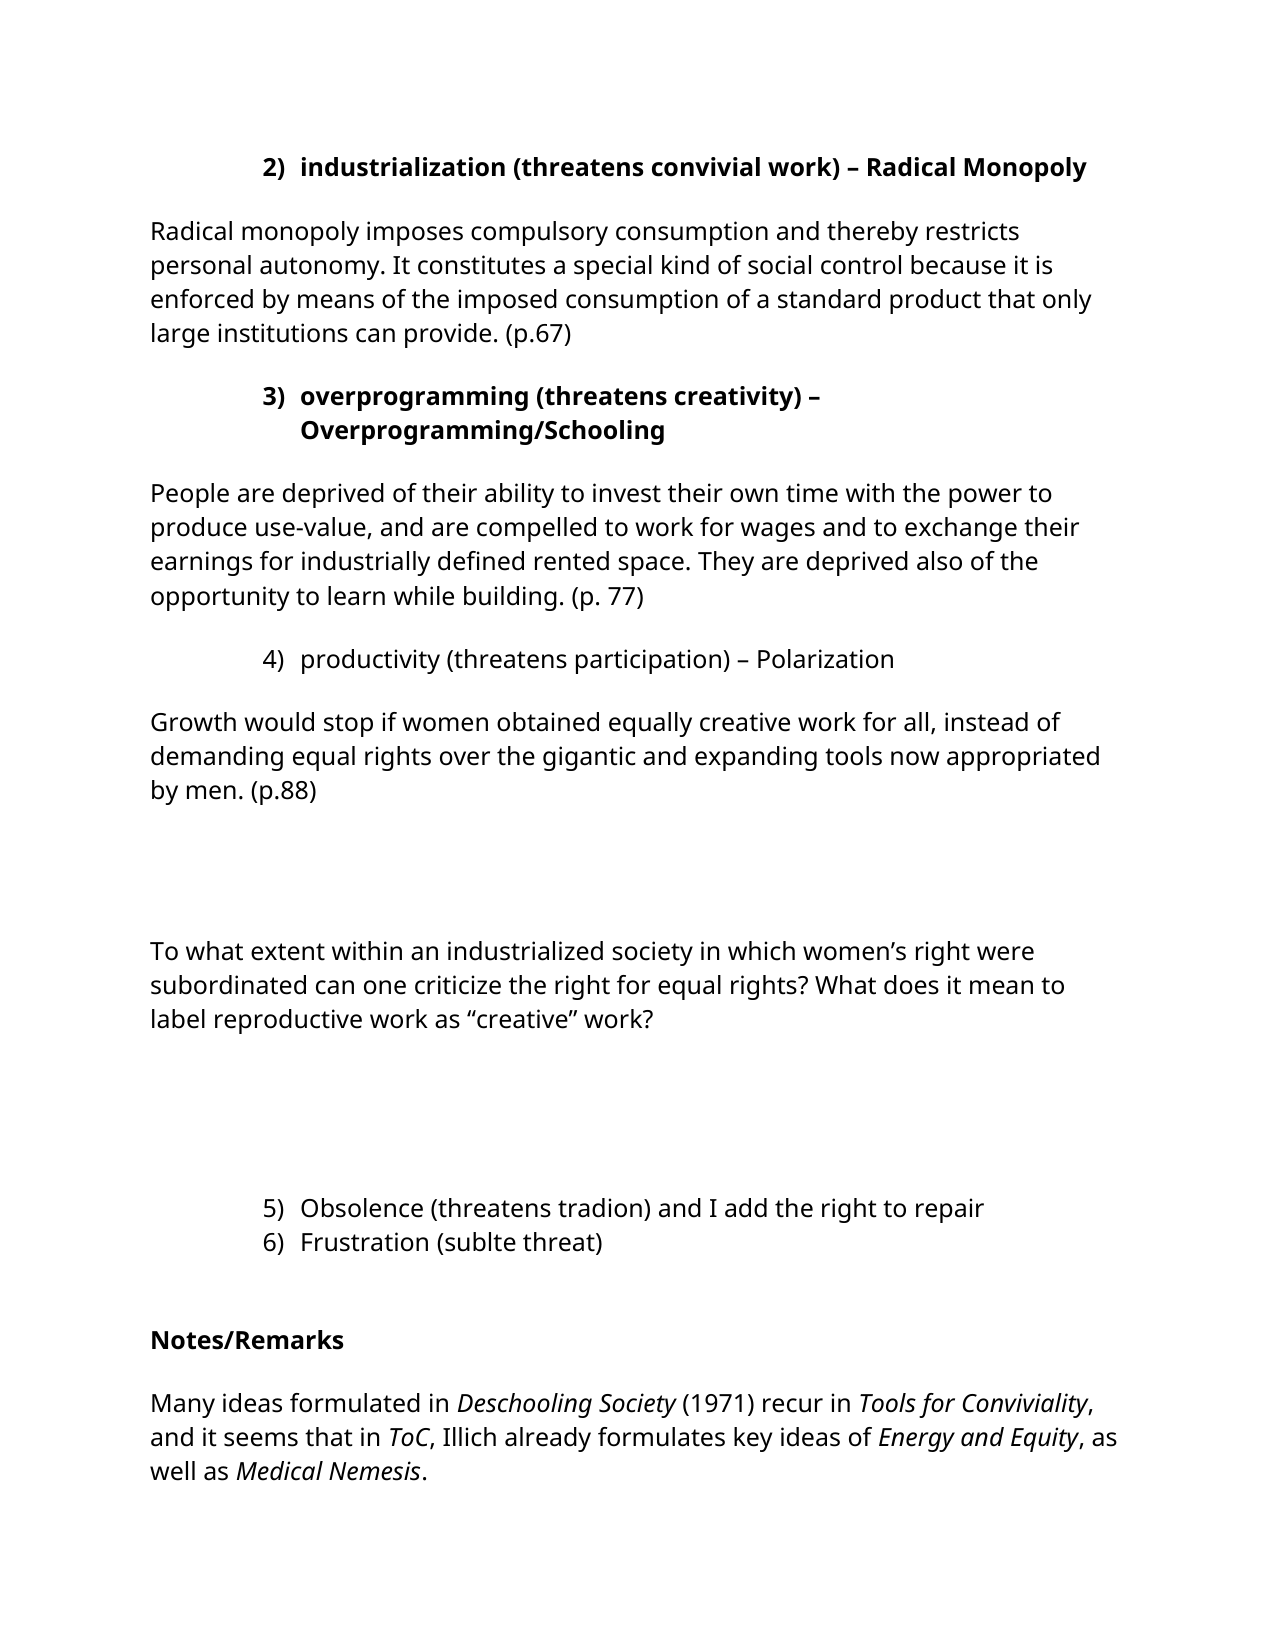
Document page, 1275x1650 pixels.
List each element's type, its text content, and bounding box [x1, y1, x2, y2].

text Many ideas formulated in Deschooling Society (1971) recur in Tools for Conviviality, and it seems that in ToC, Illich already formulates key ideas of Energy and Equity, as well as Medical Nemesis. [150, 1386, 1125, 1488]
list industrialization (threatens convivial work) – Radical Monopoly [262, 150, 1125, 184]
text Notes/Remarks [150, 1322, 1125, 1356]
list Frustration (sublte threat) [262, 1225, 1125, 1293]
text Radical monopoly imposes compulsory consumption and thereby restricts personal autonomy. It constitutes a special kind of social control because it is enforced by means of the imposed consumption of a standard product that only large institutions can provide. (p.67) [150, 213, 1125, 349]
list overprogramming (threatens creativity) – Overprogramming/Schooling [262, 379, 1125, 447]
text To what extent within an industrialized society in which women’s right were subordinated can one criticize the right for equal rights? What does it mean to label reproductive work as “creative” work? [150, 933, 1125, 1035]
text People are deprived of their ability to invest their own time with the power to produce use-value, and are compelled to work for wages and to exchange their earnings for industrially defined rented space. They are deprived also of the opportunity to learn while building. (p. 77) [150, 476, 1125, 612]
text Growth would stop if women obtained equally creative work for all, instead of demanding equal rights over the gigantic and expanding tools now appropriated by men. (p.88) [150, 704, 1125, 841]
list productivity (threatens participation) – Polarization [262, 641, 1125, 675]
list Obsolence (threatens tradion) and I add the right to repair [262, 1191, 1125, 1225]
